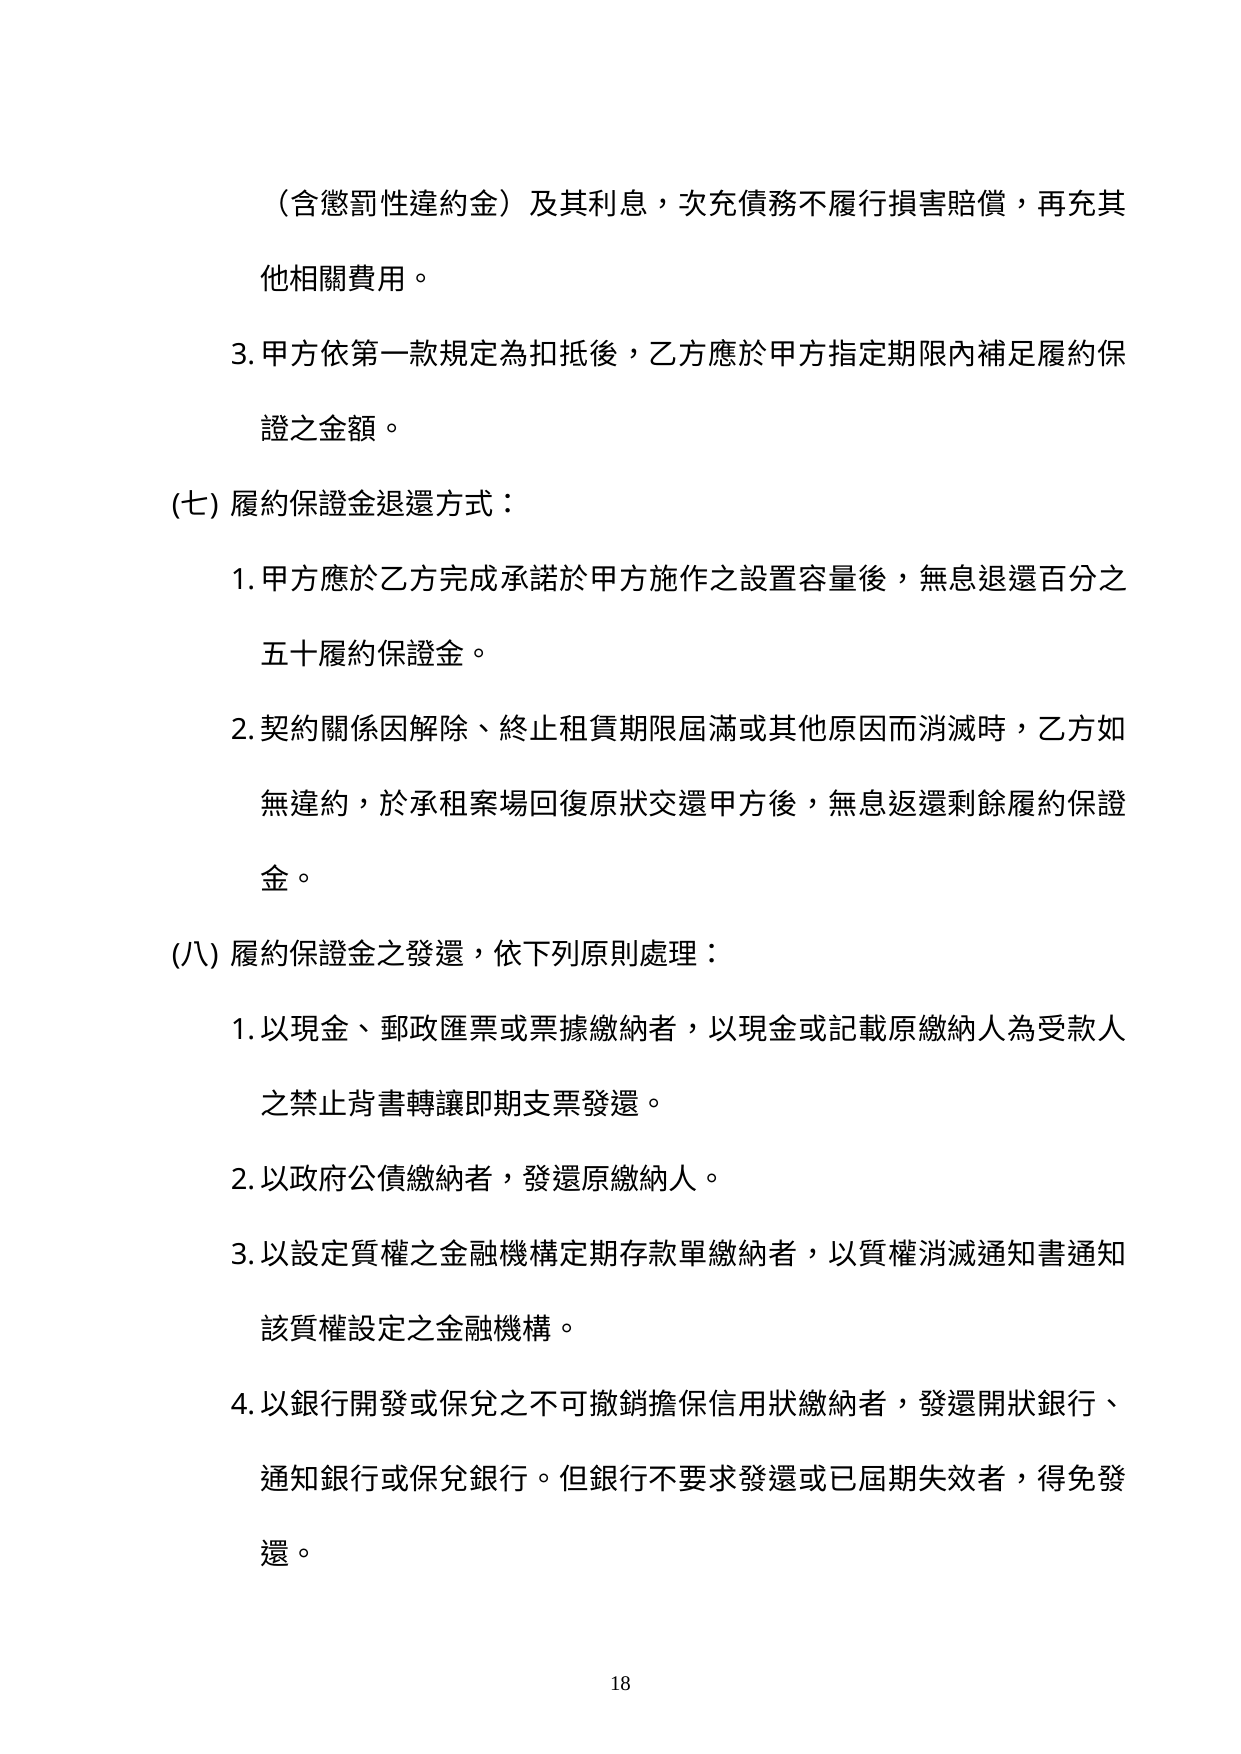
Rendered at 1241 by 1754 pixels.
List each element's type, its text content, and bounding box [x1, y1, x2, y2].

list 以現金、郵政匯票或票據繳納者，以現金或記載原繳納人為受款人之禁止背書轉讓即期支票發還。 [231, 989, 1128, 1139]
list 以銀行開發或保兌之不可撤銷擔保信用狀繳納者，發還開狀銀行、通知銀行或保兌銀行。但銀行不要求發還或已屆期失效者，得免發還。 [231, 1364, 1128, 1589]
list 契約關係因解除、終止租賃期限屆滿或其他原因而消滅時，乙方如無違約，於承租案場回復原狀交還甲方後，無息返還剩餘履約保證金。 [231, 689, 1128, 914]
list 甲方依第一款規定為扣抵後，乙方應於甲方指定期限內補足履約保證之金額。 [231, 314, 1128, 464]
list 履約保證金之發還，依下列原則處理： [172, 914, 1128, 989]
list 以政府公債繳納者，發還原繳納人。 [231, 1139, 1128, 1214]
list 履約保證金退還方式： [172, 464, 1128, 539]
list 以設定質權之金融機構定期存款單繳納者，以質權消滅通知書通知該質權設定之金融機構。 [231, 1214, 1128, 1364]
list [231, 164, 1128, 314]
list 甲方應於乙方完成承諾於甲方施作之設置容量後，無息退還百分之五十履約保證金。 [231, 539, 1128, 689]
